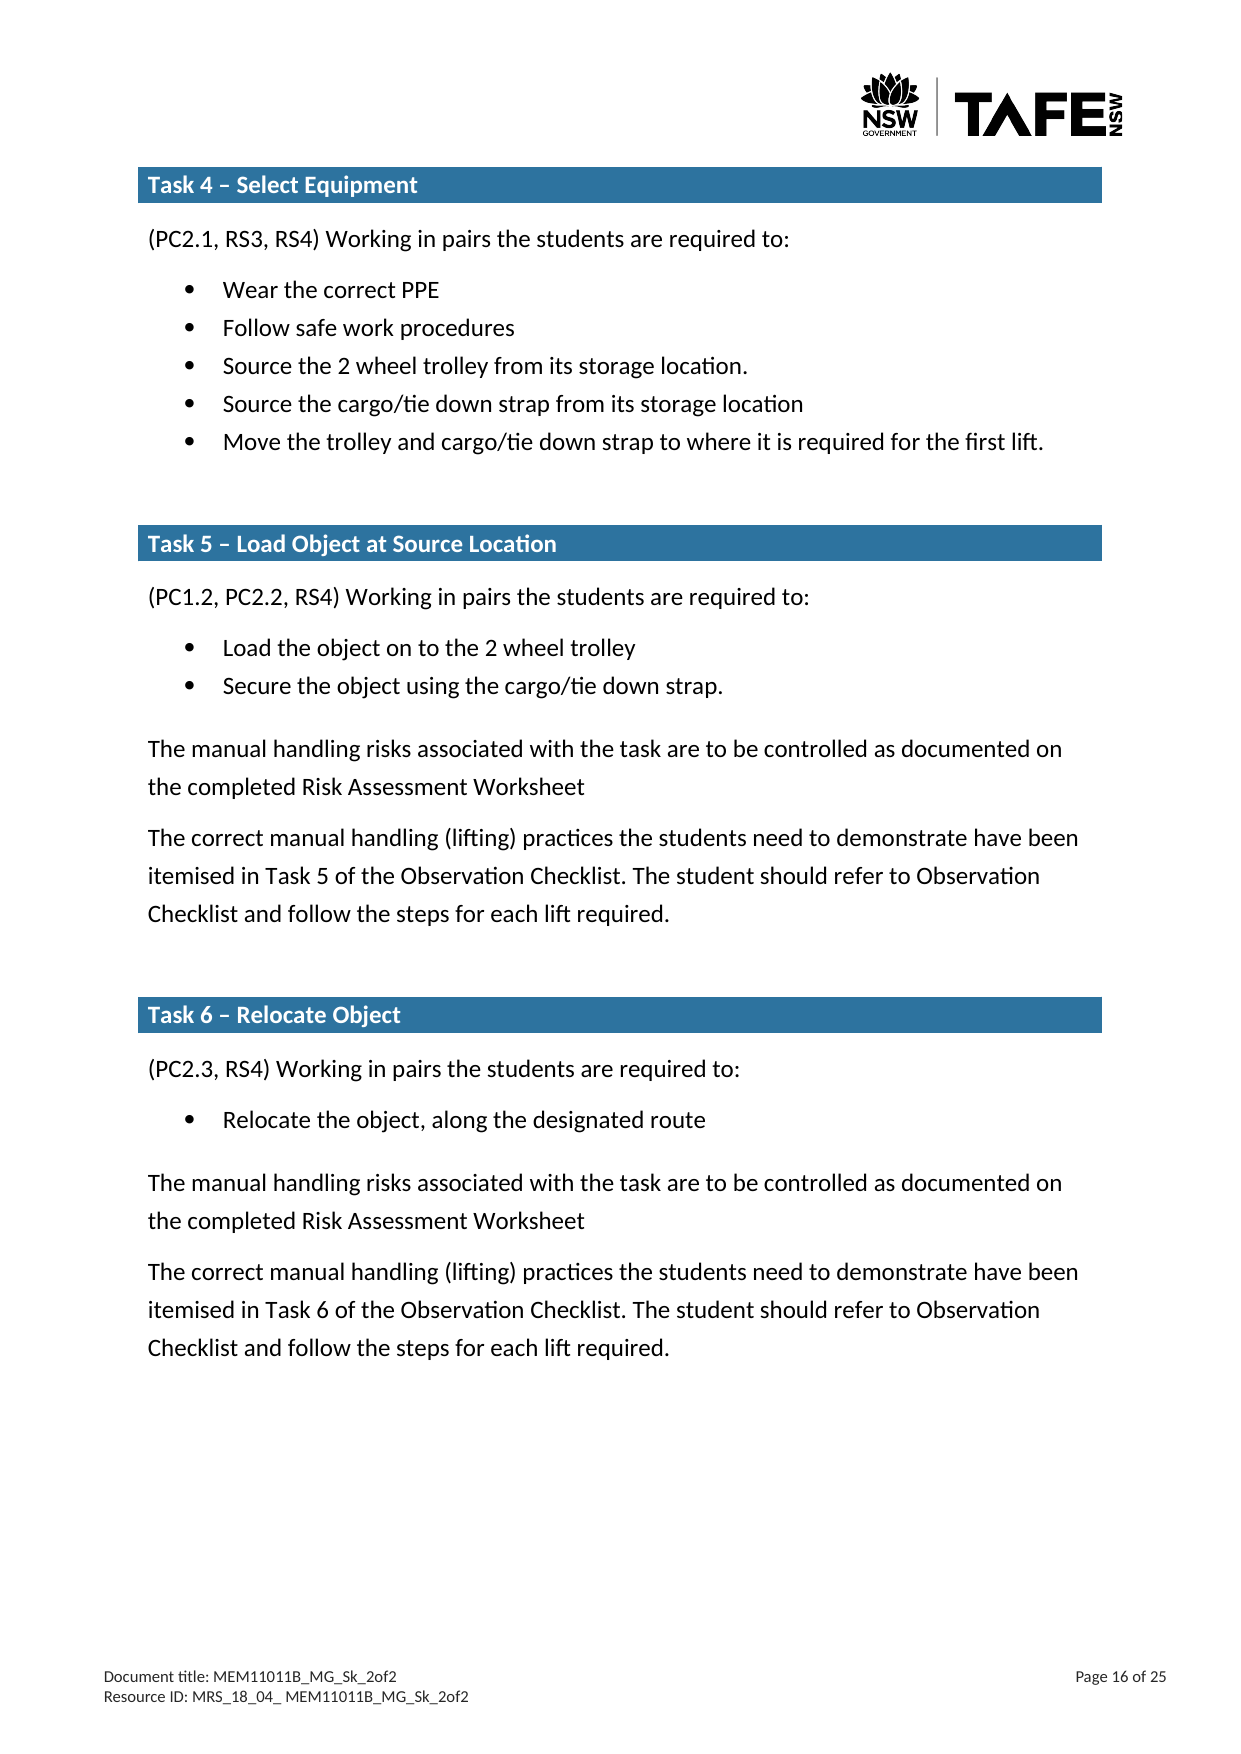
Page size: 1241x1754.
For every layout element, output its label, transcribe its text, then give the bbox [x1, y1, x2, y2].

list Source the 2 wheel trolley from its storage location. [185, 350, 1092, 381]
text (PC1.2, PC2.2, RS4) Working in pairs the students are required to: [148, 582, 1092, 612]
picture [861, 71, 1123, 137]
text (PC2.3, RS4) Working in pairs the students are required to: [148, 1053, 1092, 1084]
text The manual handling risks associated with the task are to be controlled as documented on the completed Risk Assessment Worksheet [148, 1167, 1092, 1236]
list Secure the object using the cargo/tie down strap. [185, 670, 1092, 701]
list Wear the correct PPE [185, 274, 1092, 304]
list Load the object on to the 2 wheel trolley [185, 632, 1092, 663]
text The correct manual handling (lifting) practices the students need to demonstrate have been itemised in Task 6 of the Observation Checklist. The student should refer to Observation Checklist and follow the steps for each lift required. [148, 1256, 1092, 1363]
list Task 6 – Relocate Object [139, 998, 1101, 1032]
text The manual handling risks associated with the task are to be controlled as documented on the completed Risk Assessment Worksheet [148, 733, 1092, 802]
list Task 4 – Select Equipment [139, 168, 1101, 202]
list Relocate the object, along the designated route [185, 1104, 1092, 1134]
list Source the cargo/tie down strap from its storage location [185, 388, 1092, 419]
text The correct manual handling (lifting) practices the students need to demonstrate have been itemised in Task 5 of the Observation Checklist. The student should refer to Observation Checklist and follow the steps for each lift required. [148, 822, 1092, 929]
list Task 5 – Load Object at Source Location [139, 526, 1101, 560]
list Follow safe work procedures [185, 312, 1092, 343]
text (PC2.1, RS3, RS4) Working in pairs the students are required to: [148, 223, 1092, 254]
list Move the trolley and cargo/tie down strap to where it is required for the first lift. [185, 427, 1092, 457]
